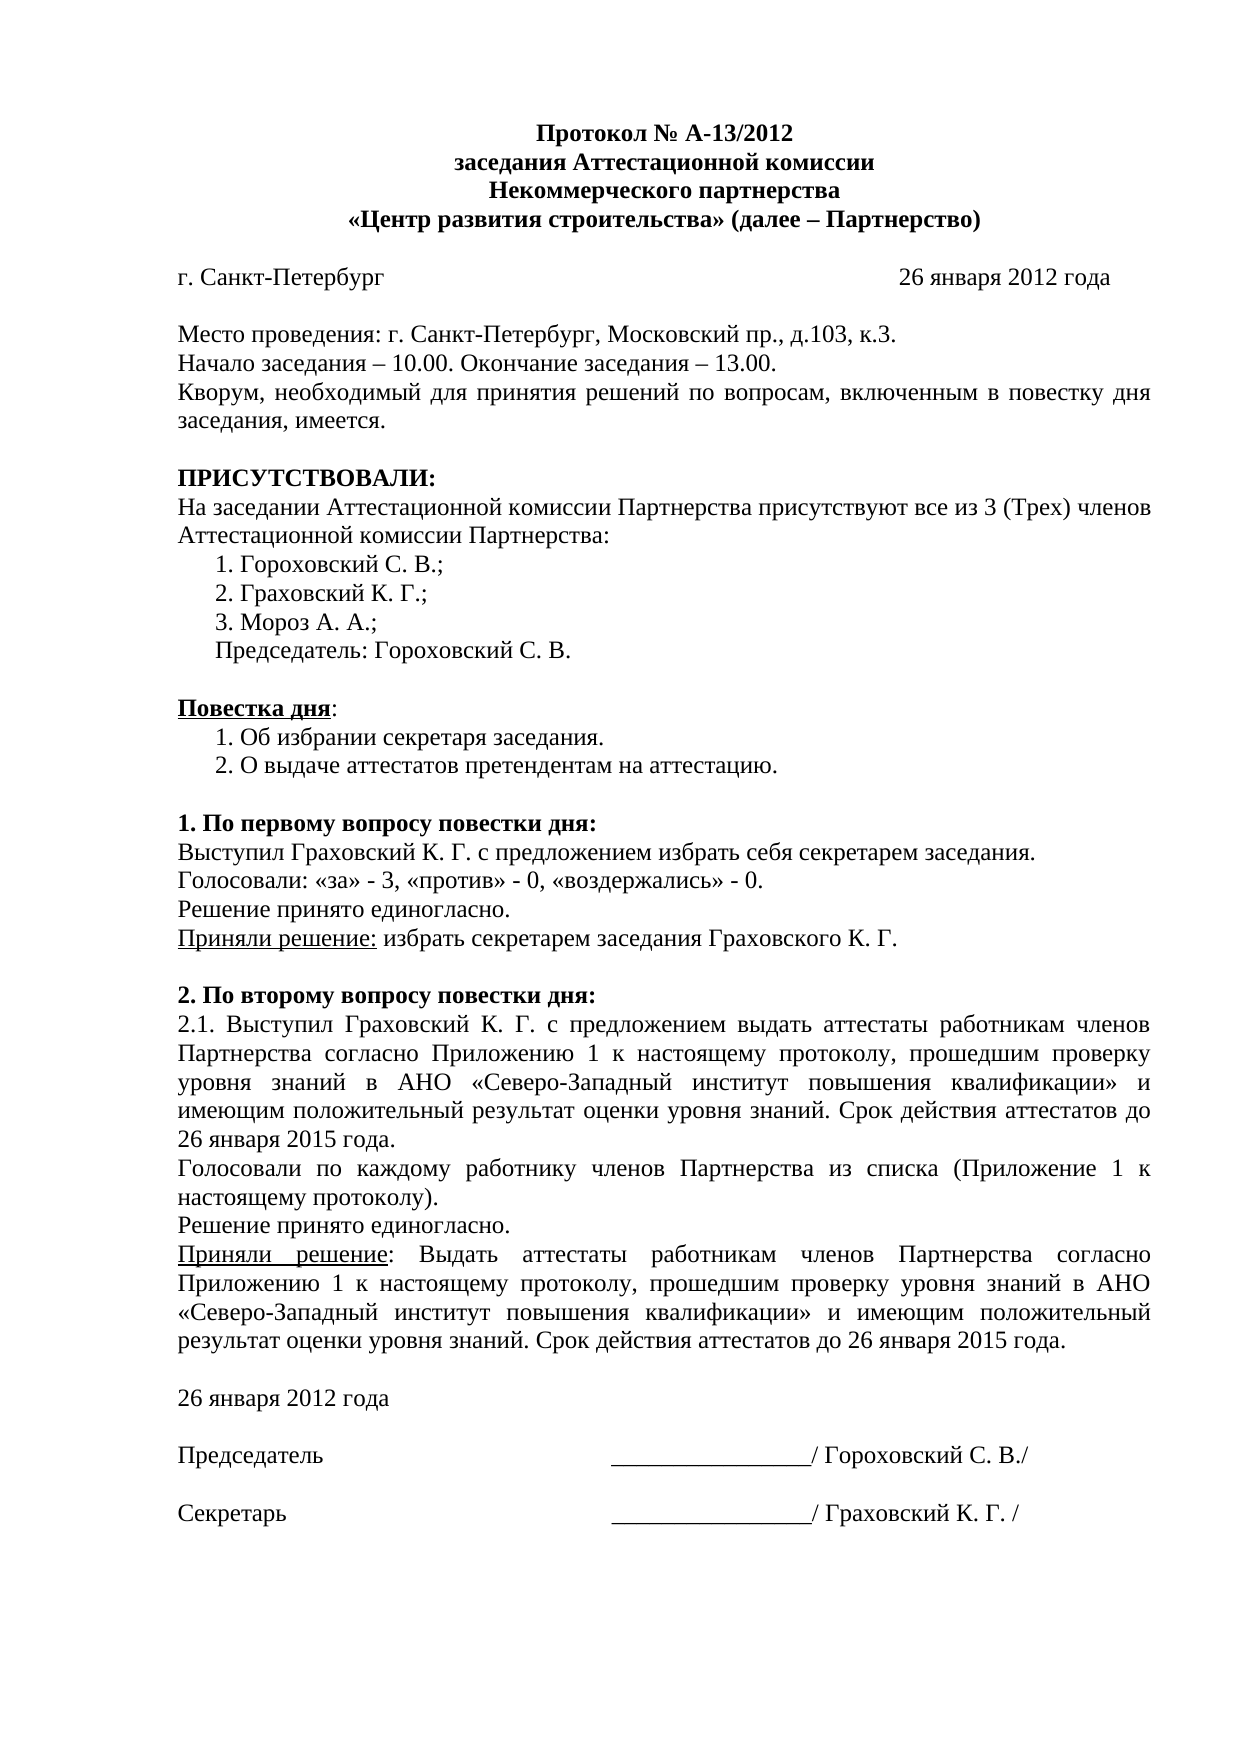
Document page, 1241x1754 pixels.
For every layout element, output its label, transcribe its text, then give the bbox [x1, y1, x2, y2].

text 2. О выдаче аттестатов претендентам на аттестацию. [215, 751, 1152, 779]
text Приняли решение: Выдать аттестаты работникам членов Партнерства согласно Приложению 1 к настоящему протоколу, прошедшим проверку уровня знаний в АНО «Северо-Западный институт повышения квалификации» и имеющим положительный результат оценки уровня знаний. Срок действия аттестатов до 26 января 2015 года. [177, 1239, 1152, 1354]
text «Центр развития строительства» (далее – Партнерство) [177, 204, 1152, 233]
text 2. По второму вопросу повестки дня: [177, 981, 1152, 1009]
text Председатель: Гороховский С. В. [215, 636, 1152, 664]
text Начало заседания – 10.00. Окончание заседания – 13.00. [177, 348, 1152, 377]
text Секретарь ________________/ Граховский К. Г. / [177, 1498, 1152, 1527]
text 1. Гороховский С. В.; [215, 549, 1152, 578]
text 26 января 2012 года [177, 1383, 1152, 1412]
text 1. Об избрании секретаря заседания. [215, 722, 1152, 751]
text Председатель ________________/ Гороховский С. В. / [177, 1441, 1152, 1469]
text Решение принято единогласно. [177, 1211, 1152, 1239]
text г. Санкт-Петербург 26 января 2012 года [177, 262, 1152, 291]
text 3. Мороз А. А.; [215, 607, 1152, 636]
text Протокол № А-13/2012 [177, 118, 1152, 147]
text заседания Аттестационной комиссии [177, 147, 1152, 176]
text Приняли решение: избрать секретарем заседания Граховского К. Г. [177, 923, 1152, 952]
text ПРИСУТСТВОВАЛИ: [177, 463, 1152, 492]
text Решение принято единогласно. [177, 894, 1152, 923]
text 2.1. Выступил Граховский К. Г. с предложением выдать аттестаты работникам членов Партнерства согласно Приложению 1 к настоящему протоколу, прошедшим проверку уровня знаний в АНО «Северо-Западный институт повышения квалификации» и имеющим положительный результат оценки уровня знаний. Срок действия аттестатов до 26 января 2015 года. [177, 1009, 1152, 1153]
text Место проведения: г. Санкт-Петербург, Московский пр., д.103, к.3. [177, 319, 1152, 348]
text Голосовали по каждому работнику членов Партнерства из списка (Приложение 1 к настоящему протоколу). [177, 1153, 1152, 1211]
text 1. По первому вопросу повестки дня: [177, 808, 1152, 837]
text Повестка дня: [177, 693, 1152, 722]
text Голосовали: «за» - 3, «против» - 0, «воздержались» - 0. [177, 866, 1152, 894]
text Выступил Граховский К. Г. с предложением избрать себя секретарем заседания. [177, 837, 1152, 866]
text Кворум, необходимый для принятия решений по вопросам, включенным в повестку дня заседания, имеется. [177, 377, 1152, 434]
text Некоммерческого партнерства [177, 176, 1152, 204]
text На заседании Аттестационной комиссии Партнерства присутствуют все из 3 (Трех) членов Аттестационной комиссии Партнерства: [177, 492, 1152, 549]
text 2. Граховский К. Г.; [215, 578, 1152, 607]
